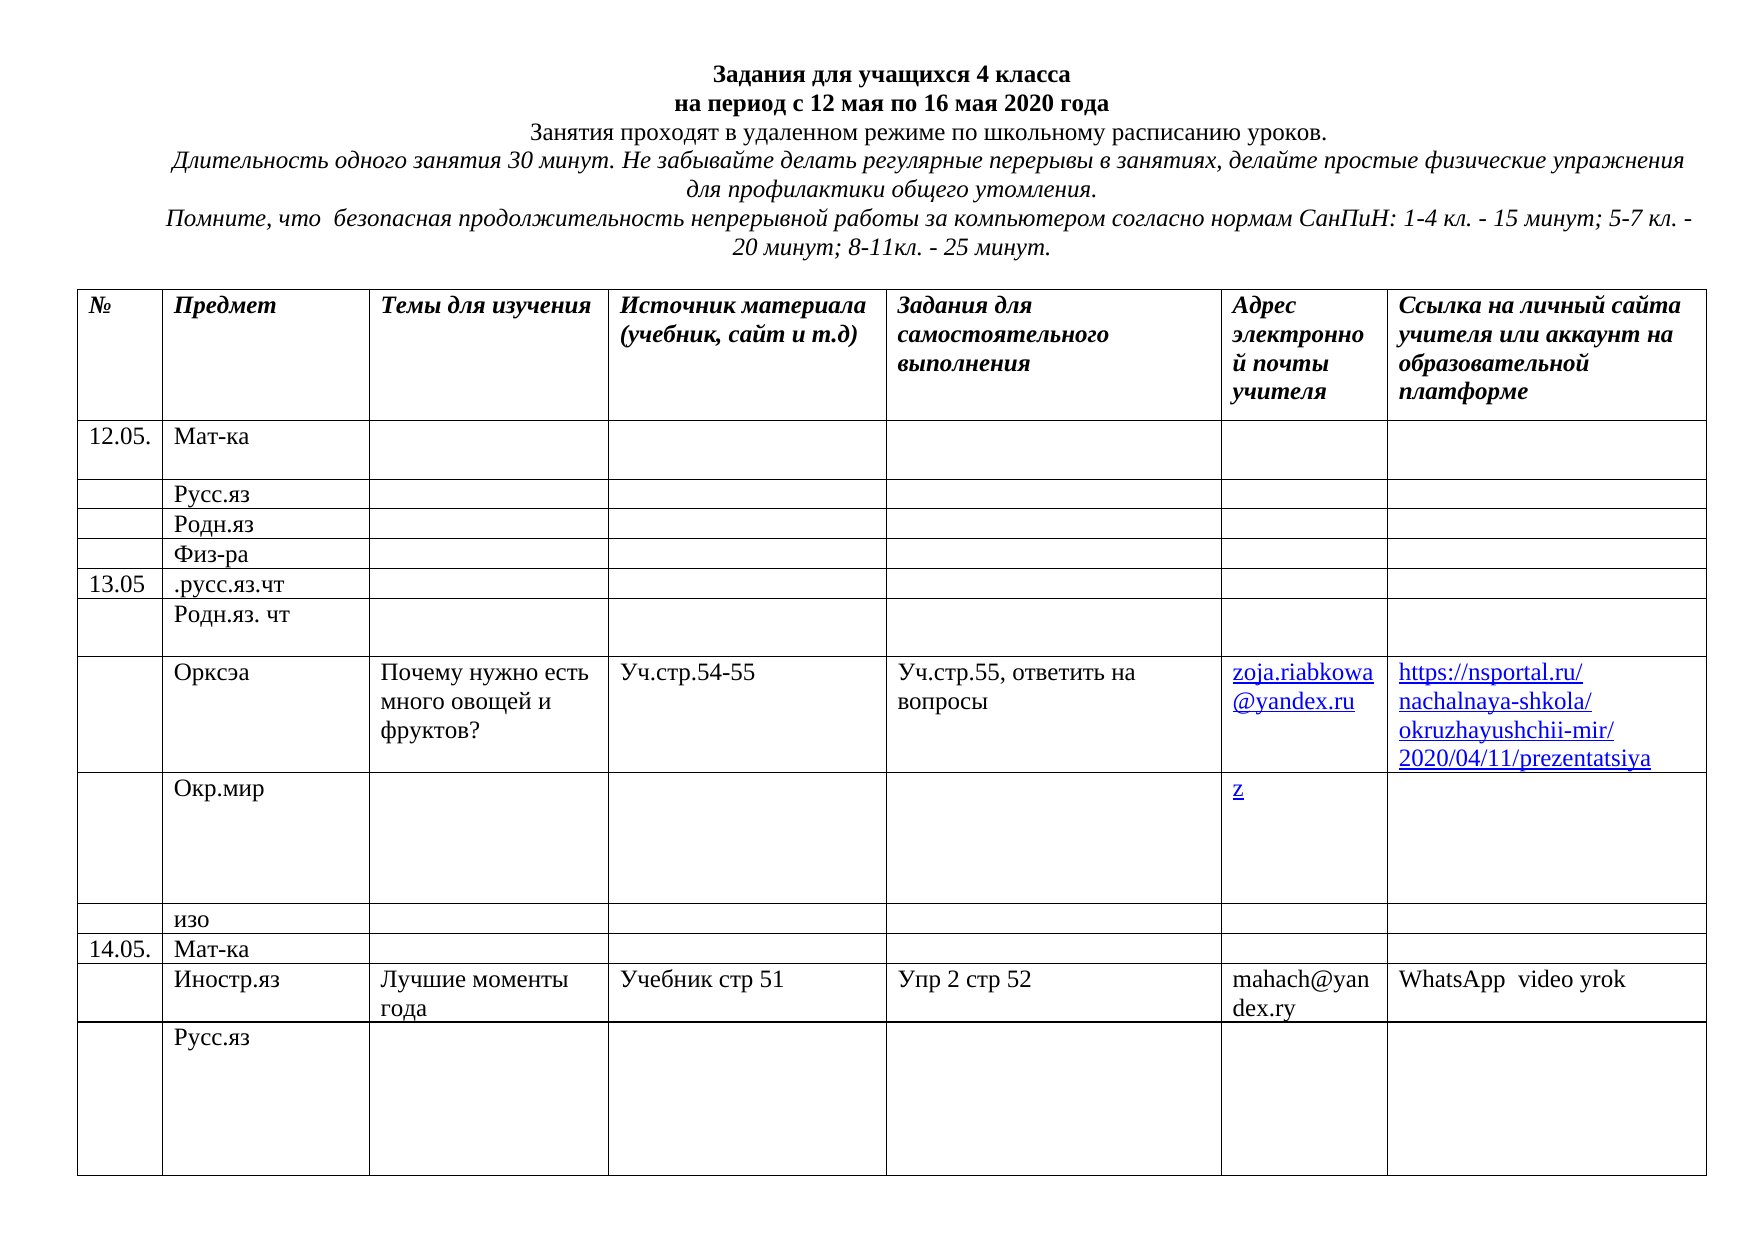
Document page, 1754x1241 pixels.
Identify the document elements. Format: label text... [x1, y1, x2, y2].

table_cell [370, 773, 608, 903]
table_cell Мат-ка [163, 934, 369, 963]
table_cell [1222, 904, 1387, 933]
table_header Адрес электронной почты учителя [1222, 290, 1387, 420]
table_cell [78, 657, 162, 772]
table_cell [370, 599, 608, 656]
table_cell Иностр.яз [163, 964, 369, 1021]
table_cell [370, 904, 608, 933]
table_cell [370, 934, 608, 963]
table_cell [78, 964, 162, 1021]
table_header Предмет [163, 290, 369, 420]
table_cell [887, 934, 1221, 963]
table_cell Орксэа [163, 657, 369, 772]
table_header Источник материала (учебник, сайт и т.д) [609, 290, 886, 420]
table_cell [609, 569, 886, 598]
table_cell [1388, 480, 1706, 508]
table_cell [370, 480, 608, 508]
table_cell Уч.стр.54-55 [609, 657, 886, 772]
table_cell изо [163, 904, 369, 933]
table_cell [609, 934, 886, 963]
table_cell [1388, 934, 1706, 963]
table_cell [1388, 509, 1706, 538]
table_cell [1222, 480, 1387, 508]
table_cell [78, 480, 162, 508]
table_cell [1388, 773, 1706, 903]
table_cell [78, 539, 162, 568]
table_cell .русс.яз.чт [163, 569, 369, 598]
table_cell [78, 1023, 162, 1174]
table_cell [370, 421, 608, 478]
table_cell 14.05. [78, 934, 162, 963]
text Помните, что безопасная продолжительность непрерывной работы за компьютером согласно нормам СанПиН: 1-4 кл. - 15 минут; 5-7 кл. - 20 минут; 8-11кл. - 25 минут. [89, 203, 1695, 260]
table_cell [1222, 934, 1387, 963]
table_cell [1222, 509, 1387, 538]
table_cell [370, 509, 608, 538]
table_header Темы для изучения [370, 290, 608, 420]
table_cell [609, 904, 886, 933]
table_cell 13.05 [78, 569, 162, 598]
table_cell [1388, 569, 1706, 598]
table_cell [609, 539, 886, 568]
table_cell [887, 509, 1221, 538]
table_cell [887, 539, 1221, 568]
table_cell [370, 539, 608, 568]
table_cell Окр.мир [163, 773, 369, 903]
text Занятия проходят в удаленном режиме по школьному расписанию уроков. [89, 117, 1695, 145]
table_cell [78, 773, 162, 903]
table_cell Мат-ка [163, 421, 369, 478]
table_cell zoja.riabkowa@yandex.ru [1222, 657, 1387, 772]
table_cell [887, 1023, 1221, 1174]
table_cell [887, 421, 1221, 478]
table_cell [1388, 539, 1706, 568]
table_cell [609, 599, 886, 656]
table_cell [1222, 569, 1387, 598]
table_cell [609, 421, 886, 478]
table_cell Родн.яз [163, 509, 369, 538]
table_cell [609, 480, 886, 508]
table_cell Уч.стр.55, ответить на вопросы [887, 657, 1221, 772]
text на период с 12 мая по 16 мая 2020 года [89, 88, 1695, 117]
table_cell Упр 2 стр 52 [887, 964, 1221, 1021]
table_cell Русс.яз [163, 480, 369, 508]
table_cell 12.05. [78, 421, 162, 478]
table_cell Учебник стр 51 [609, 964, 886, 1021]
table_cell [1222, 599, 1387, 656]
table_cell [1388, 904, 1706, 933]
table_cell [78, 904, 162, 933]
table_cell [370, 1023, 608, 1174]
table_cell [887, 773, 1221, 903]
table_cell [609, 773, 886, 903]
table_cell [887, 569, 1221, 598]
table_cell WhatsApp video yrok [1388, 964, 1706, 1021]
table_cell [1388, 1023, 1706, 1174]
table_cell [887, 599, 1221, 656]
table_cell [887, 480, 1221, 508]
table_cell [609, 1023, 886, 1174]
table_cell [1222, 1023, 1387, 1174]
table_cell mahach@yandex.ry [1222, 964, 1387, 1021]
table_header № [78, 290, 162, 420]
table_cell Физ-ра [163, 539, 369, 568]
table_header Задания для самостоятельного выполнения [887, 290, 1221, 420]
table_cell Русс.яз [163, 1023, 369, 1174]
table_cell [1222, 539, 1387, 568]
table_cell [1388, 599, 1706, 656]
table_cell [1388, 421, 1706, 478]
text Задания для учащихся 4 класса [89, 59, 1695, 88]
table_cell [370, 569, 608, 598]
table_cell [609, 509, 886, 538]
table_header Ссылка на личный сайта учителя или аккаунт на образовательной платформе [1388, 290, 1706, 420]
table_cell Лучшие моменты года [370, 964, 608, 1021]
table_cell z [1222, 773, 1387, 903]
table_cell [78, 509, 162, 538]
table_cell Почему нужно есть много овощей и фруктов? [370, 657, 608, 772]
table_cell https://nsportal.ru/nachalnaya-shkola/okruzhayushchii-mir/2020/04/11/prezentatsiya [1388, 657, 1706, 772]
table_cell Родн.яз. чт [163, 599, 369, 656]
text Длительность одного занятия 30 минут. Не забывайте делать регулярные перерывы в занятиях, делайте простые физические упражнения для профилактики общего утомления. [89, 145, 1695, 203]
table_cell [78, 599, 162, 656]
table_cell [1222, 421, 1387, 478]
table_cell [887, 904, 1221, 933]
